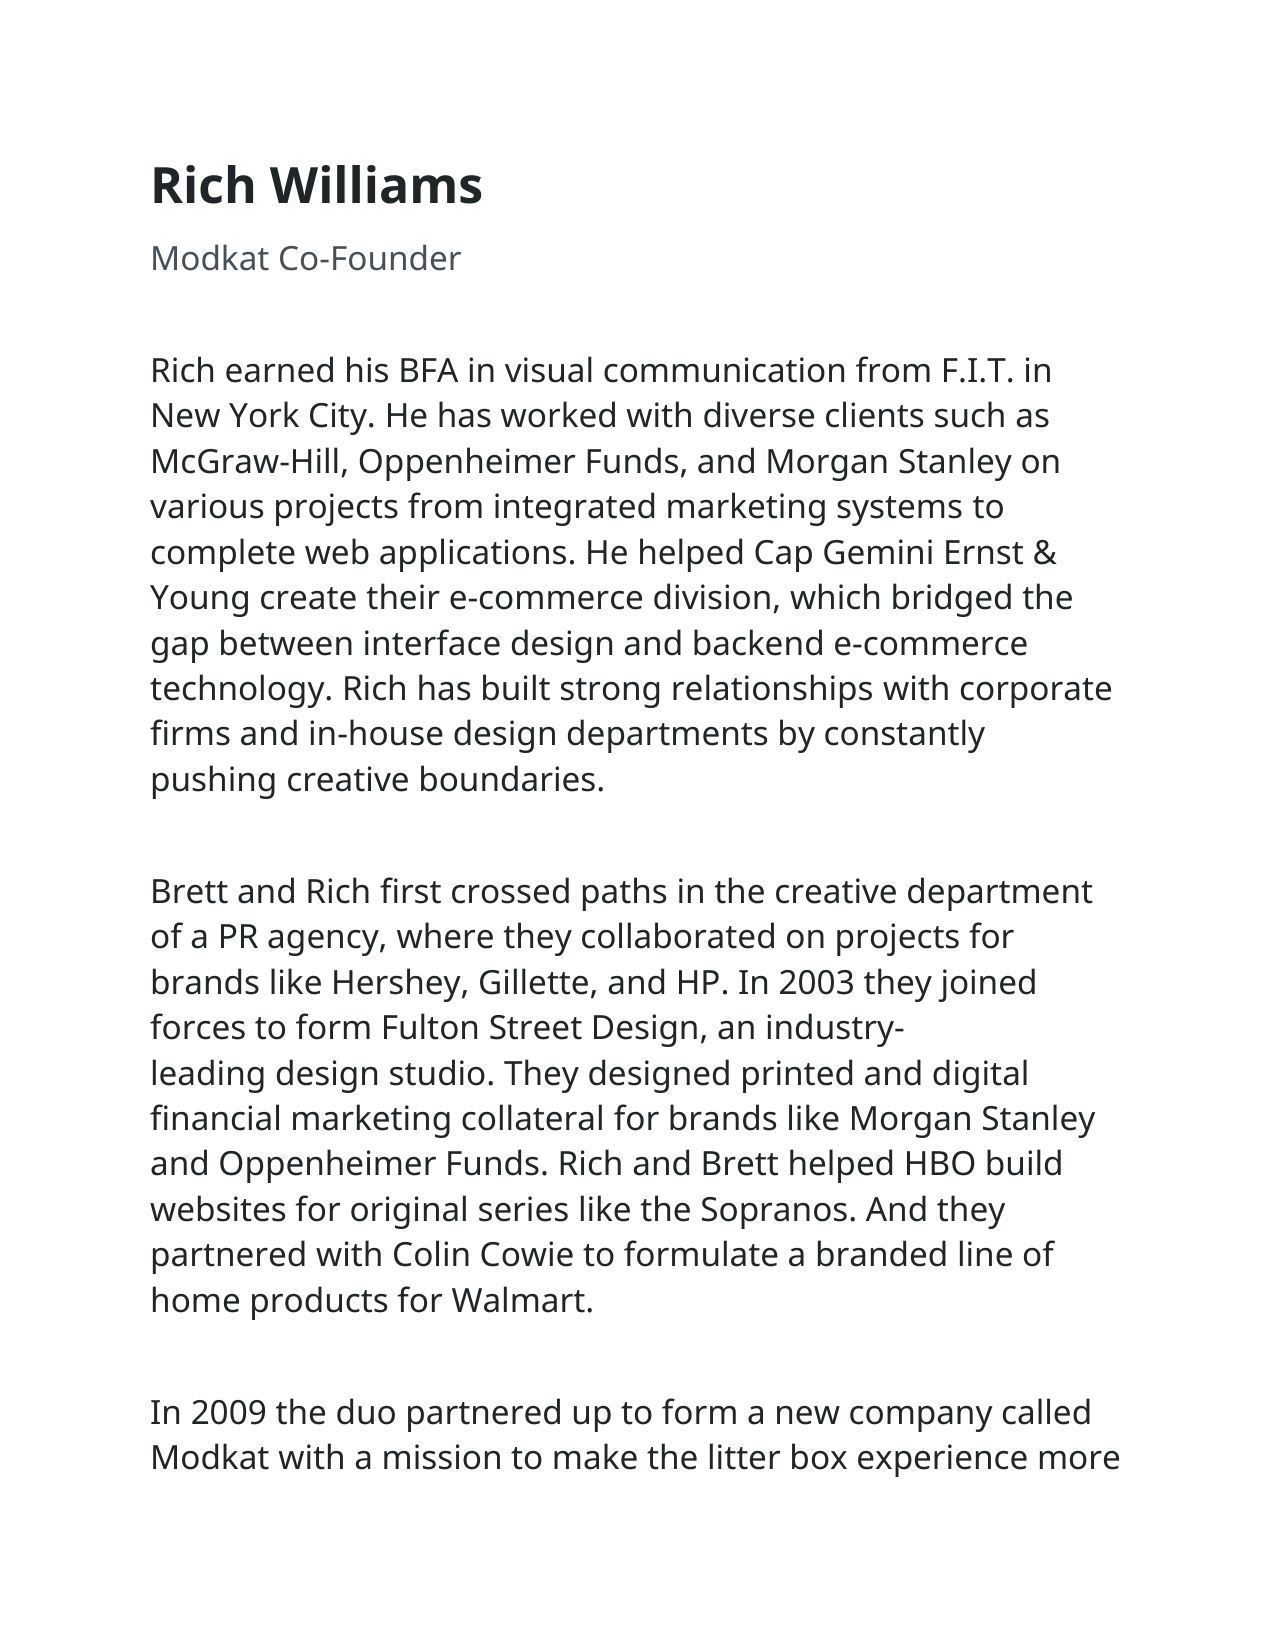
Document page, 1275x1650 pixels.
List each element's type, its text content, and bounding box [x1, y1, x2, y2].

text Rich earned his BFA in visual communication from F.I.T. in New York City. He has worked with diverse clients such as McGraw-Hill, Oppenheimer Funds, and Morgan Stanley on various projects from integrated marketing systems to complete web applications. He helped Cap Gemini Ernst & Young create their e-commerce division, which bridged the gap between interface design and backend e-commerce technology. Rich has built strong relationships with corporate firms and in-house design departments by constantly pushing creative boundaries. [150, 347, 1125, 801]
text Modkat Co-Founder [150, 235, 1125, 280]
text Brett and Rich first crossed paths in the creative department of a PR agency, where they collaborated on projects for brands like Hershey, Gillette, and HP. In 2003 they joined forces to form Fulton Street Design, an industry-leading design studio. They designed printed and digital financial marketing collateral for brands like Morgan Stanley and Oppenheimer Funds. Rich and Brett helped HBO build websites for original series like the Sopranos. And they partnered with Colin Cowie to formulate a branded line of home products for Walmart. [150, 868, 1125, 1322]
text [150, 1388, 1125, 1479]
text Rich Williams [150, 150, 1125, 218]
